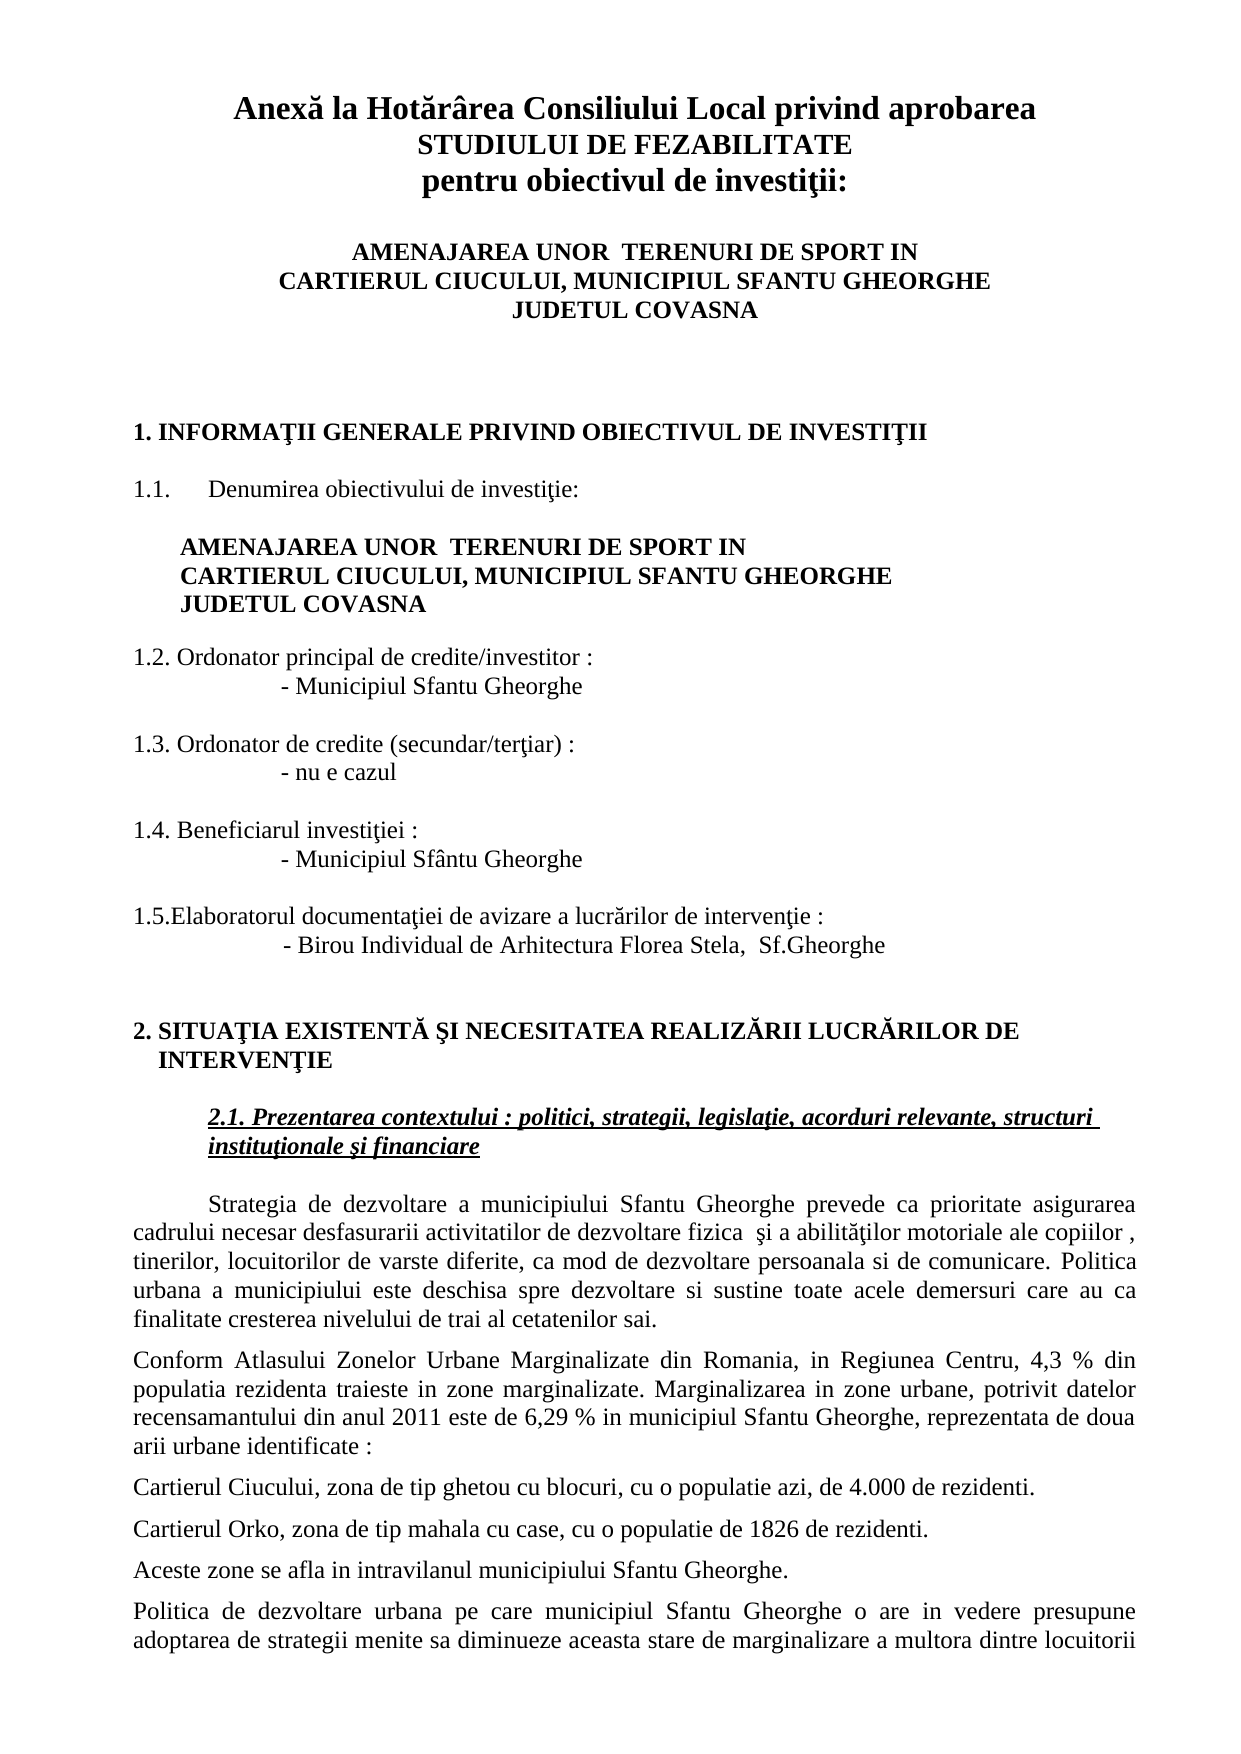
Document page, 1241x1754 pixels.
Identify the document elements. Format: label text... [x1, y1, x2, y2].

text Cartierul Ciucului, zona de tip ghetou cu blocuri, cu o populatie azi, de 4.000 de rezidenti. [133, 1472, 1137, 1501]
text Anexă la Hotărârea Consiliului Local privind aprobarea [133, 89, 1137, 127]
text JUDETUL COVASNA [133, 295, 1137, 323]
text - nu e cazul [133, 757, 1137, 786]
text 1.2. Ordonator principal de credite/investitor : [133, 642, 1137, 671]
list JUDETUL COVASNA [180, 589, 1137, 618]
text Aceste zone se afla in intravilanul municipiului Sfantu Gheorghe. [133, 1555, 1137, 1584]
text 1.5.Elaboratorul documentaţiei de avizare a lucrărilor de intervenţie : [133, 901, 1137, 930]
text - Municipiul Sfântu Gheorghe [281, 844, 1137, 872]
text STUDIULUI DE FEZABILITATE [133, 127, 1137, 161]
text Conform Atlasului Zonelor Urbane Marginalizate din Romania, in Regiunea Centru, 4,3 % din populatia rezidenta traieste in zone marginalizate. Marginalizarea in zone urbane, potrivit datelor recensamantului din anul 2011 este de 6,29 % in municipiul Sfantu Gheorghe, reprezentata de doua arii urbane identificate : [133, 1345, 1137, 1460]
text - Municipiul Sfantu Gheorghe [133, 671, 1137, 700]
list AMENAJAREA UNOR TERENURI DE SPORT IN [180, 532, 1137, 561]
text 1.3. Ordonator de credite (secundar/terţiar) : [133, 729, 1137, 757]
list Denumirea obiectivului de investiţie: [133, 474, 1137, 503]
text AMENAJAREA UNOR TERENURI DE SPORT IN [133, 237, 1137, 266]
text CARTIERUL CIUCULUI, MUNICIPIUL SFANTU GHEORGHE [133, 266, 1137, 295]
text 1. INFORMAŢII GENERALE PRIVIND OBIECTIVUL DE INVESTIŢII [133, 417, 1137, 446]
text pentru obiectivul de investiţii: [133, 161, 1137, 199]
text 2. SITUAŢIA EXISTENTĂ ŞI NECESITATEA REALIZĂRII LUCRĂRILOR DE [133, 1016, 1137, 1045]
text INTERVENŢIE [133, 1045, 1137, 1074]
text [133, 1596, 1137, 1654]
text Cartierul Orko, zona de tip mahala cu case, cu o populatie de 1826 de rezidenti. [133, 1514, 1137, 1542]
text Strategia de dezvoltare a municipiului Sfantu Gheorghe prevede ca prioritate asigurarea cadrului necesar desfasurarii activitatilor de dezvoltare fizica şi a abilităţilor motoriale ale copiilor , tinerilor, locuitorilor de varste diferite, ca mod de dezvoltare persoanala si de comunicare. Politica urbana a municipiului este deschisa spre dezvoltare si sustine toate acele demersuri care au ca finalitate cresterea nivelului de trai al cetatenilor sai. [133, 1189, 1137, 1332]
text - Birou Individual de Arhitectura Florea Stela, Sf.Gheorghe [208, 930, 1137, 959]
list CARTIERUL CIUCULUI, MUNICIPIUL SFANTU GHEORGHE [180, 561, 1137, 589]
text 2.1. Prezentarea contextului : politici, strategii, legislaţie, acorduri relevante, structuri instituţionale şi financiare [208, 1102, 1137, 1160]
text 1.4. Beneficiarul investiţiei : [133, 815, 1137, 844]
